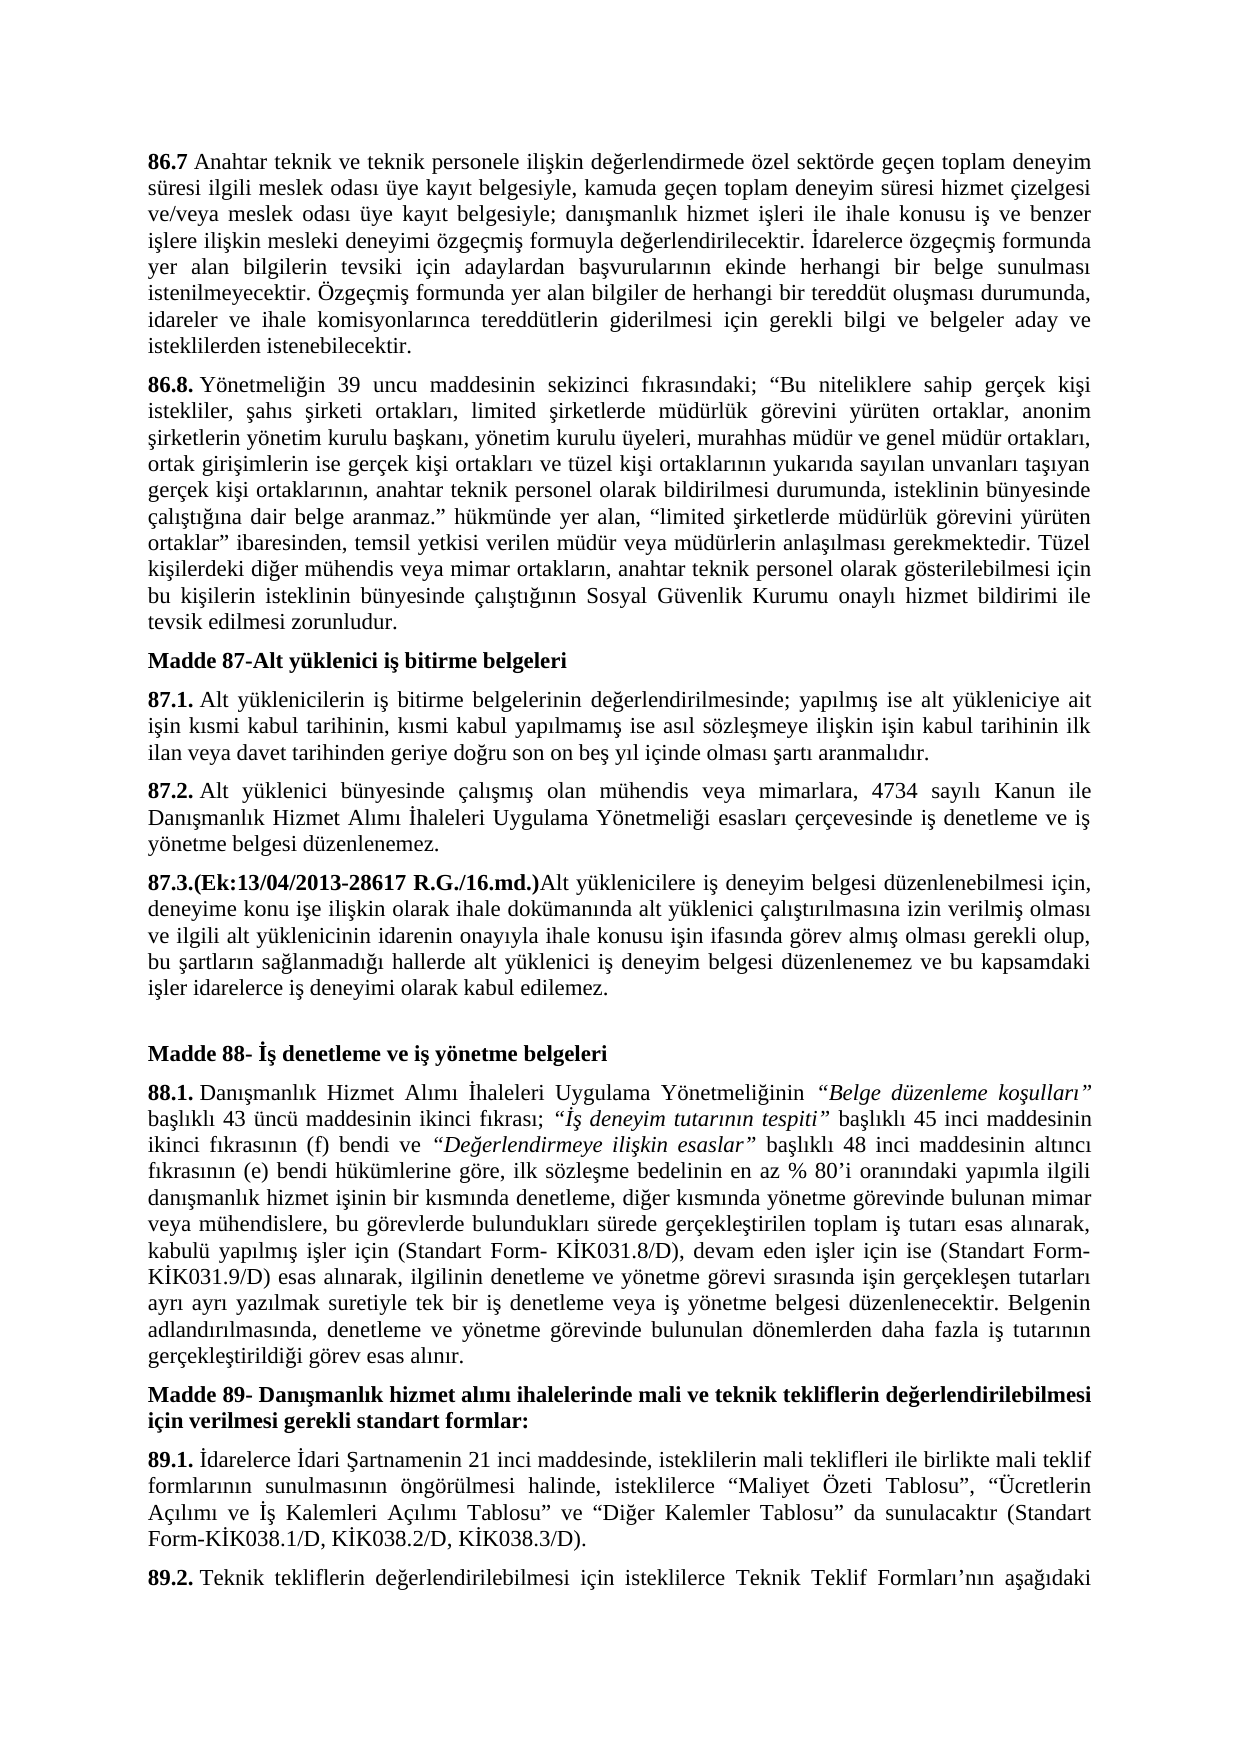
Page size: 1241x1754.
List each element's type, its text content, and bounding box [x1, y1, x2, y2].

text 88.1. Danışmanlık Hizmet Alımı İhaleleri Uygulama Yönetmeliğinin “Belge düzenleme koşulları” başlıklı 43 üncü maddesinin ikinci fıkrası; “İş deneyim tutarının tespiti” başlıklı 45 inci maddesinin ikinci fıkrasının (f) bendi ve “Değerlendirmeye ilişkin esaslar” başlıklı 48 inci maddesinin altıncı fıkrasının (e) bendi hükümlerine göre, ilk sözleşme bedelinin en az % 80’i oranındaki yapımla ilgili danışmanlık hizmet işinin bir kısmında denetleme, diğer kısmında yönetme görevinde bulunan mimar veya mühendislere, bu görevlerde bulundukları sürede gerçekleştirilen toplam iş tutarı esas alınarak, kabulü yapılmış işler için (Standart Form- KİK031.8/D), devam eden işler için ise (Standart Form-KİK031.9/D) esas alınarak, ilgilinin denetleme ve yönetme görevi sırasında işin gerçekleşen tutarları ayrı ayrı yazılmak suretiyle tek bir iş denetleme veya iş yönetme belgesi düzenlenecektir. Belgenin adlandırılmasında, denetleme ve yönetme görevinde bulunulan dönemlerden daha fazla iş tutarının gerçekleştirildiği görev esas alınır. [148, 1078, 1092, 1368]
text Madde 88- İş denetleme ve iş yönetme belgeleri [148, 1040, 1092, 1066]
text 89.1. İdarelerce İdari Şartnamenin 21 inci maddesinde, isteklilerin mali teklifleri ile birlikte mali teklif formlarının sunulmasının öngörülmesi halinde, isteklilerce “Maliyet Özeti Tablosu”, “Ücretlerin Açılımı ve İş Kalemleri Açılımı Tablosu” ve “Diğer Kalemler Tablosu” da sunulacaktır (Standart Form-KİK038.1/D, KİK038.2/D, KİK038.3/D). [148, 1446, 1092, 1552]
text 87.1. Alt yüklenicilerin iş bitirme belgelerinin değerlendirilmesinde; yapılmış ise alt yükleniciye ait işin kısmi kabul tarihinin, kısmi kabul yapılmamış ise asıl sözleşmeye ilişkin işin kabul tarihinin ilk ilan veya davet tarihinden geriye doğru son on beş yıl içinde olması şartı aranmalıdır. [148, 686, 1092, 765]
text Madde 87-Alt yüklenici iş bitirme belgeleri [148, 647, 1092, 673]
text Madde 89- Danışmanlık hizmet alımı ihalelerinde mali ve teknik tekliflerin değerlendirilebilmesi için verilmesi gerekli standart formlar: [148, 1381, 1092, 1434]
text 87.3.(Ek:13/04/2013-28617 R.G./16.md.)Alt yüklenicilere iş deneyim belgesi düzenlenebilmesi için, deneyime konu işe ilişkin olarak ihale dokümanında alt yüklenici çalıştırılmasına izin verilmiş olması ve ilgili alt yüklenicinin idarenin onayıyla ihale konusu işin ifasında görev almış olması gerekli olup, bu şartların sağlanmadığı hallerde alt yüklenici iş deneyim belgesi düzenlenemez ve bu kapsamdaki işler idarelerce iş deneyimi olarak kabul edilemez. [148, 869, 1092, 1001]
text 86.7 Anahtar teknik ve teknik personele ilişkin değerlendirmede özel sektörde geçen toplam deneyim süresi ilgili meslek odası üye kayıt belgesiyle, kamuda geçen toplam deneyim süresi hizmet çizelgesi ve/veya meslek odası üye kayıt belgesiyle; danışmanlık hizmet işleri ile ihale konusu iş ve benzer işlere ilişkin mesleki deneyimi özgeçmiş formuyla değerlendirilecektir. İdarelerce özgeçmiş formunda yer alan bilgilerin tevsiki için adaylardan başvurularının ekinde herhangi bir belge sunulması istenilmeyecektir. Özgeçmiş formunda yer alan bilgiler de herhangi bir tereddüt oluşması durumunda, idareler ve ihale komisyonlarınca tereddütlerin giderilmesi için gerekli bilgi ve belgeler aday ve isteklilerden istenebilecektir. [148, 148, 1092, 358]
text 86.8. Yönetmeliğin 39 uncu maddesinin sekizinci fıkrasındaki; “Bu niteliklere sahip gerçek kişi istekliler, şahıs şirketi ortakları, limited şirketlerde müdürlük görevini yürüten ortaklar, anonim şirketlerin yönetim kurulu başkanı, yönetim kurulu üyeleri, murahhas müdür ve genel müdür ortakları, ortak girişimlerin ise gerçek kişi ortakları ve tüzel kişi ortaklarının yukarıda sayılan unvanları taşıyan gerçek kişi ortaklarının, anahtar teknik personel olarak bildirilmesi durumunda, isteklinin bünyesinde çalıştığına dair belge aranmaz.” hükmünde yer alan, “limited şirketlerde müdürlük görevini yürüten ortaklar” ibaresinden, temsil yetkisi verilen müdür veya müdürlerin anlaşılması gerekmektedir. Tüzel kişilerdeki diğer mühendis veya mimar ortakların, anahtar teknik personel olarak gösterilebilmesi için bu kişilerin isteklinin bünyesinde çalıştığının Sosyal Güvenlik Kurumu onaylı hizmet bildirimi ile tevsik edilmesi zorunludur. [148, 371, 1092, 634]
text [148, 1564, 1092, 1590]
text 87.2. Alt yüklenici bünyesinde çalışmış olan mühendis veya mimarlara, 4734 sayılı Kanun ile Danışmanlık Hizmet Alımı İhaleleri Uygulama Yönetmeliği esasları çerçevesinde iş denetleme ve iş yönetme belgesi düzenlenemez. [148, 777, 1092, 857]
